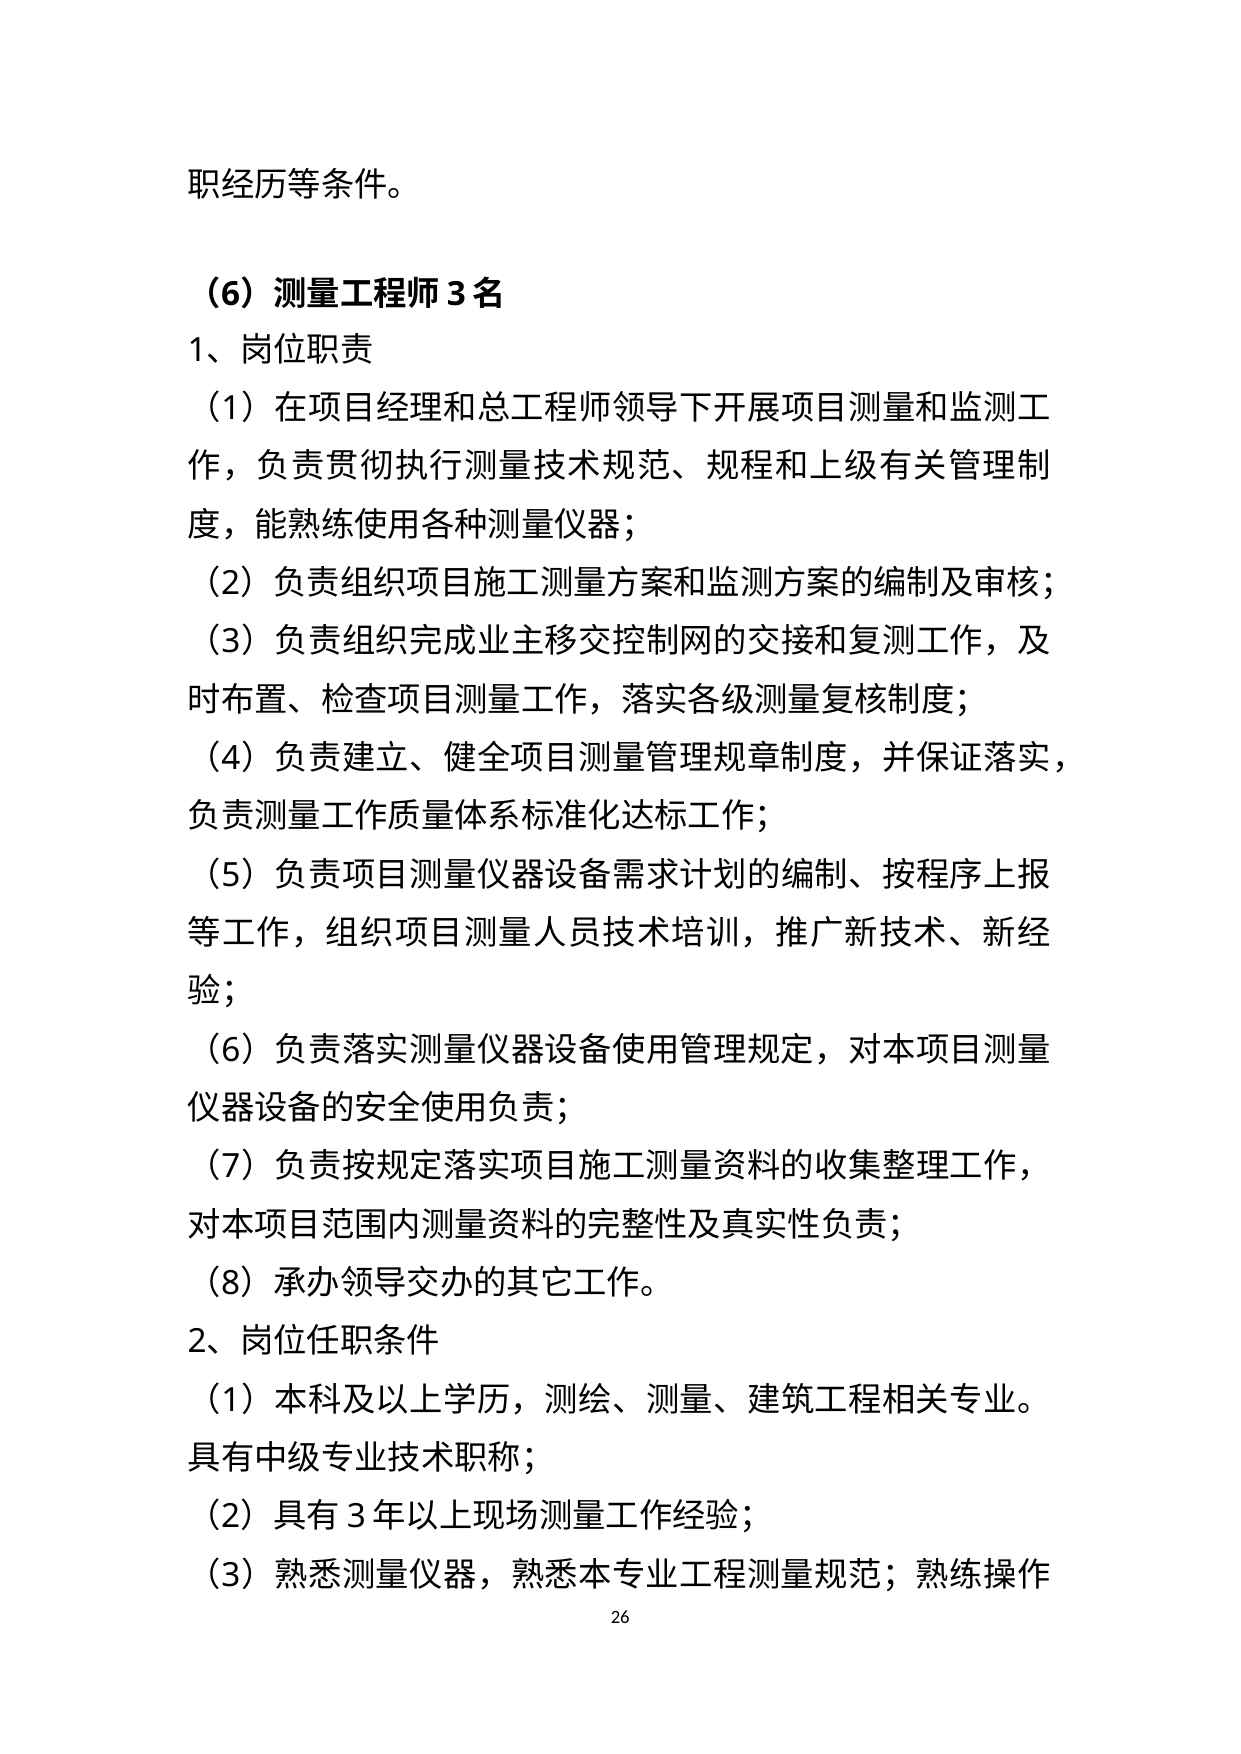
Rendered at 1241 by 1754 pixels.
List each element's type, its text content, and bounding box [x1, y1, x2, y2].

text （1）在项目经理和总工程师领导下开展项目测量和监测工作，负责贯彻执行测量技术规范、规程和上级有关管理制度，能熟练使用各种测量仪器； [187, 373, 1053, 548]
subtitle （6）测量工程师3名 [187, 267, 1053, 314]
text （3）负责组织完成业主移交控制网的交接和复测工作，及时布置、检查项目测量工作，落实各级测量复核制度； [187, 606, 1053, 723]
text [187, 150, 1053, 208]
text （6）负责落实测量仪器设备使用管理规定，对本项目测量仪器设备的安全使用负责； [187, 1014, 1053, 1131]
text （2）负责组织项目施工测量方案和监测方案的编制及审核； [187, 548, 1053, 606]
text （1）本科及以上学历，测绘、测量、建筑工程相关专业。具有中级专业技术职称； [187, 1364, 1053, 1481]
text （7）负责按规定落实项目施工测量资料的收集整理工作，对本项目范围内测量资料的完整性及真实性负责； [187, 1131, 1053, 1248]
text 2、岗位任职条件 [187, 1306, 1053, 1364]
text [187, 1539, 1053, 1598]
text （8）承办领导交办的其它工作。 [187, 1248, 1053, 1306]
text （5）负责项目测量仪器设备需求计划的编制、按程序上报等工作，组织项目测量人员技术培训，推广新技术、新经验； [187, 839, 1053, 1014]
text （4）负责建立、健全项目测量管理规章制度，并保证落实，负责测量工作质量体系标准化达标工作； [187, 723, 1053, 839]
text （2）具有3年以上现场测量工作经验； [187, 1481, 1053, 1539]
text 1、岗位职责 [187, 314, 1053, 373]
